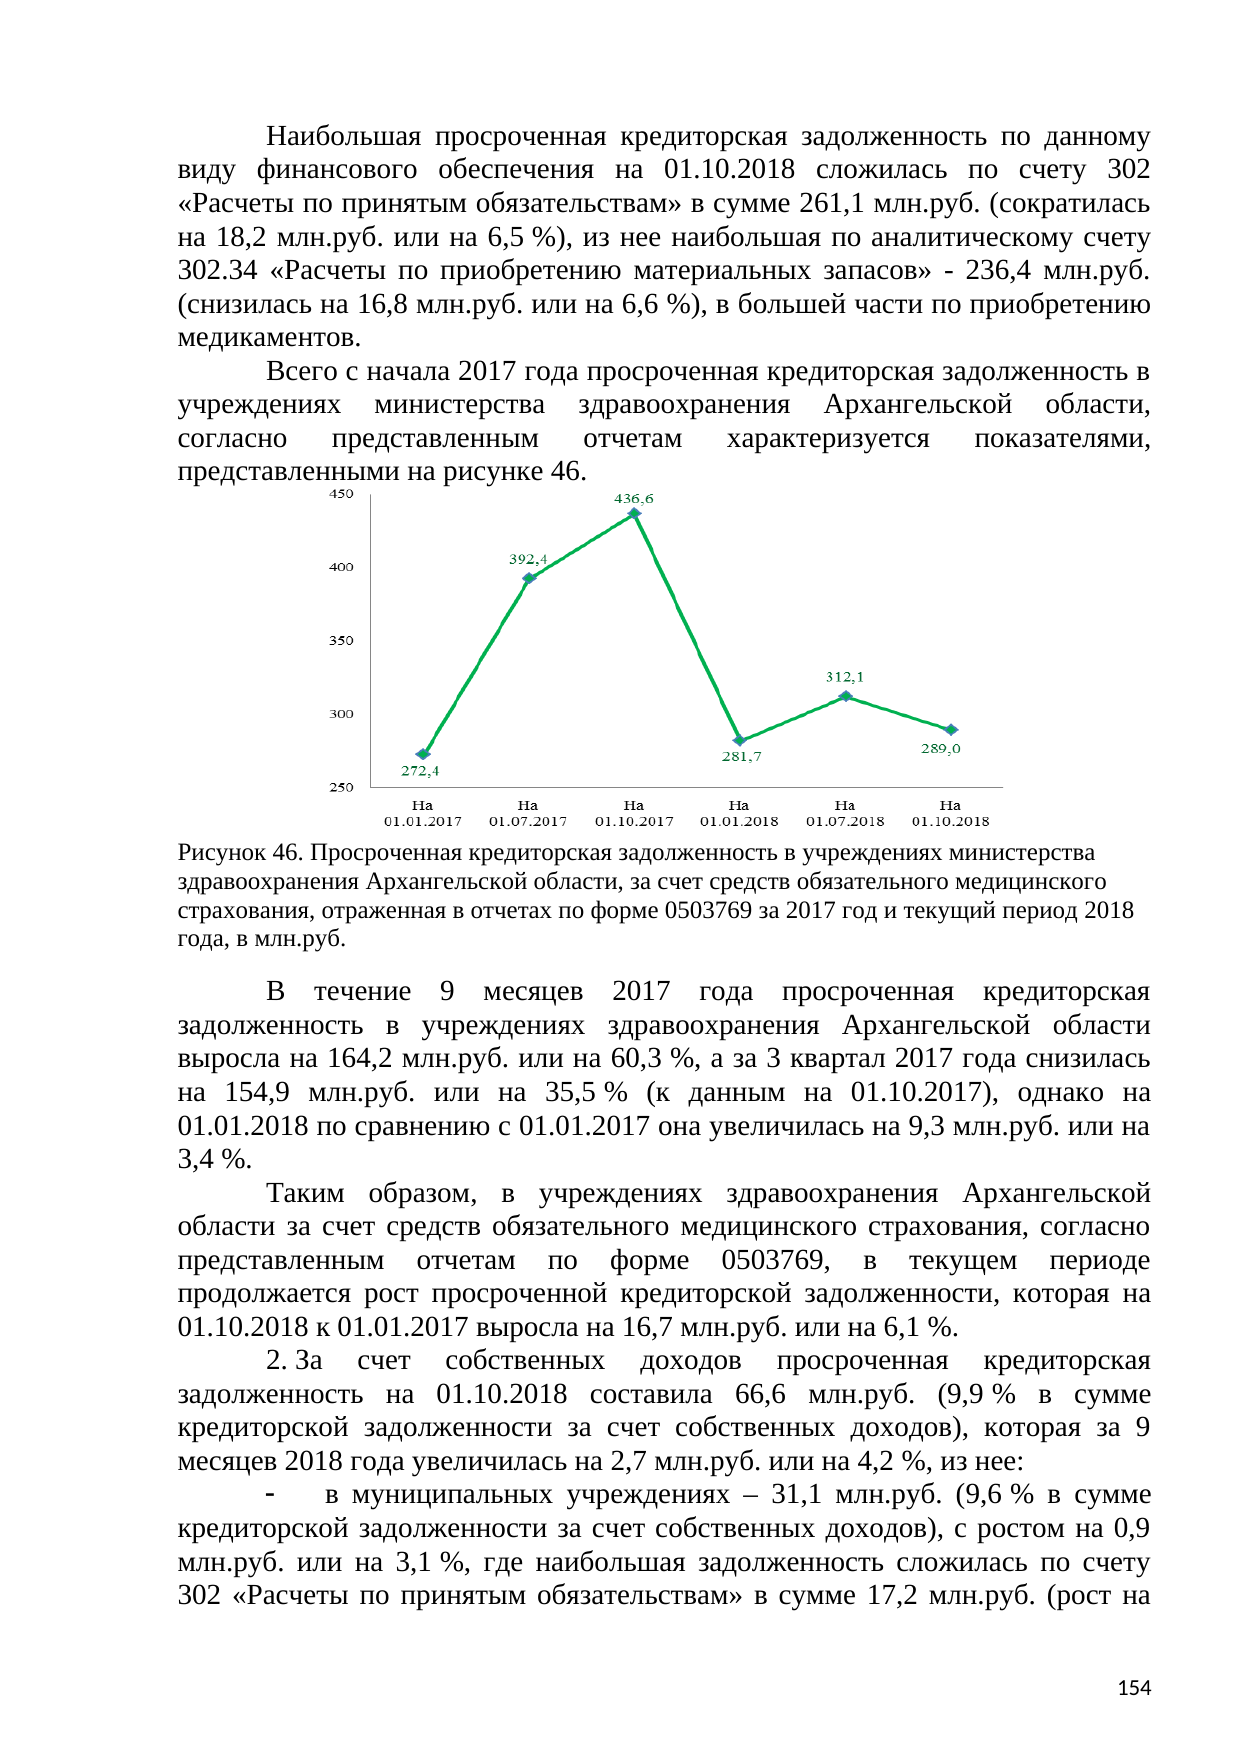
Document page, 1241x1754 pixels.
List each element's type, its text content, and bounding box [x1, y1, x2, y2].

text Рисунок 46. Просроченная кредиторская задолженность в учреждениях министерства здравоохранения Архангельской области, за счет средств обязательного медицинского страхования, отраженная в отчетах по форме 0503769 за 2017 год и текущий период 2018 года, в млн.руб. [177, 837, 1152, 952]
text Наибольшая просроченная кредиторская задолженность по данному виду финансового обеспечения на 01.10.2018 сложилась по счету 302 «Расчеты по принятым обязательствам» в сумме 261,1 млн.руб. (сократилась на 18,2 млн.руб. или на 6,5 %), из нее наибольшая по аналитическому счету 302.34 «Расчеты по приобретению материальных запасов» - 236,4 млн.руб. (снизилась на 16,8 млн.руб. или на 6,6 %), в большей части по приобретению медикаментов. [177, 118, 1152, 353]
text В течение 9 месяцев 2017 года просроченная кредиторская задолженность в учреждениях здравоохранения Архангельской области выросла на 164,2 млн.руб. или на 60,3 %, а за 3 квартал 2017 года снизилась на 154,9 млн.руб. или на 35,5 % (к данным на 01.10.2017), однако на 01.01.2018 по сравнению с 01.01.2017 она увеличилась на 9,3 млн.руб. или на 3,4 %. [177, 973, 1152, 1175]
text 2. За счет собственных доходов просроченная кредиторская задолженность на 01.10.2018 составила 66,6 млн.руб. (9,9 % в сумме кредиторской задолженности за счет собственных доходов), которая за 9 месяцев 2018 года увеличилась на 2,7 млн.руб. или на 4,2 %, из нее: [177, 1342, 1152, 1477]
text Всего с начала 2017 года просроченная кредиторская задолженность в учреждениях министерства здравоохранения Архангельской области, согласно представленным отчетам характеризуется показателями, представленными на рисунке 46. [177, 353, 1152, 487]
picture [325, 487, 1004, 831]
text Таким образом, в учреждениях здравоохранения Архангельской области за счет средств обязательного медицинского страхования, согласно представленным отчетам по форме 0503769, в текущем периоде продолжается рост просроченной кредиторской задолженности, которая на 01.10.2018 к 01.01.2017 выросла на 16,7 млн.руб. или на 6,1 %. [177, 1175, 1152, 1342]
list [177, 1477, 1152, 1611]
